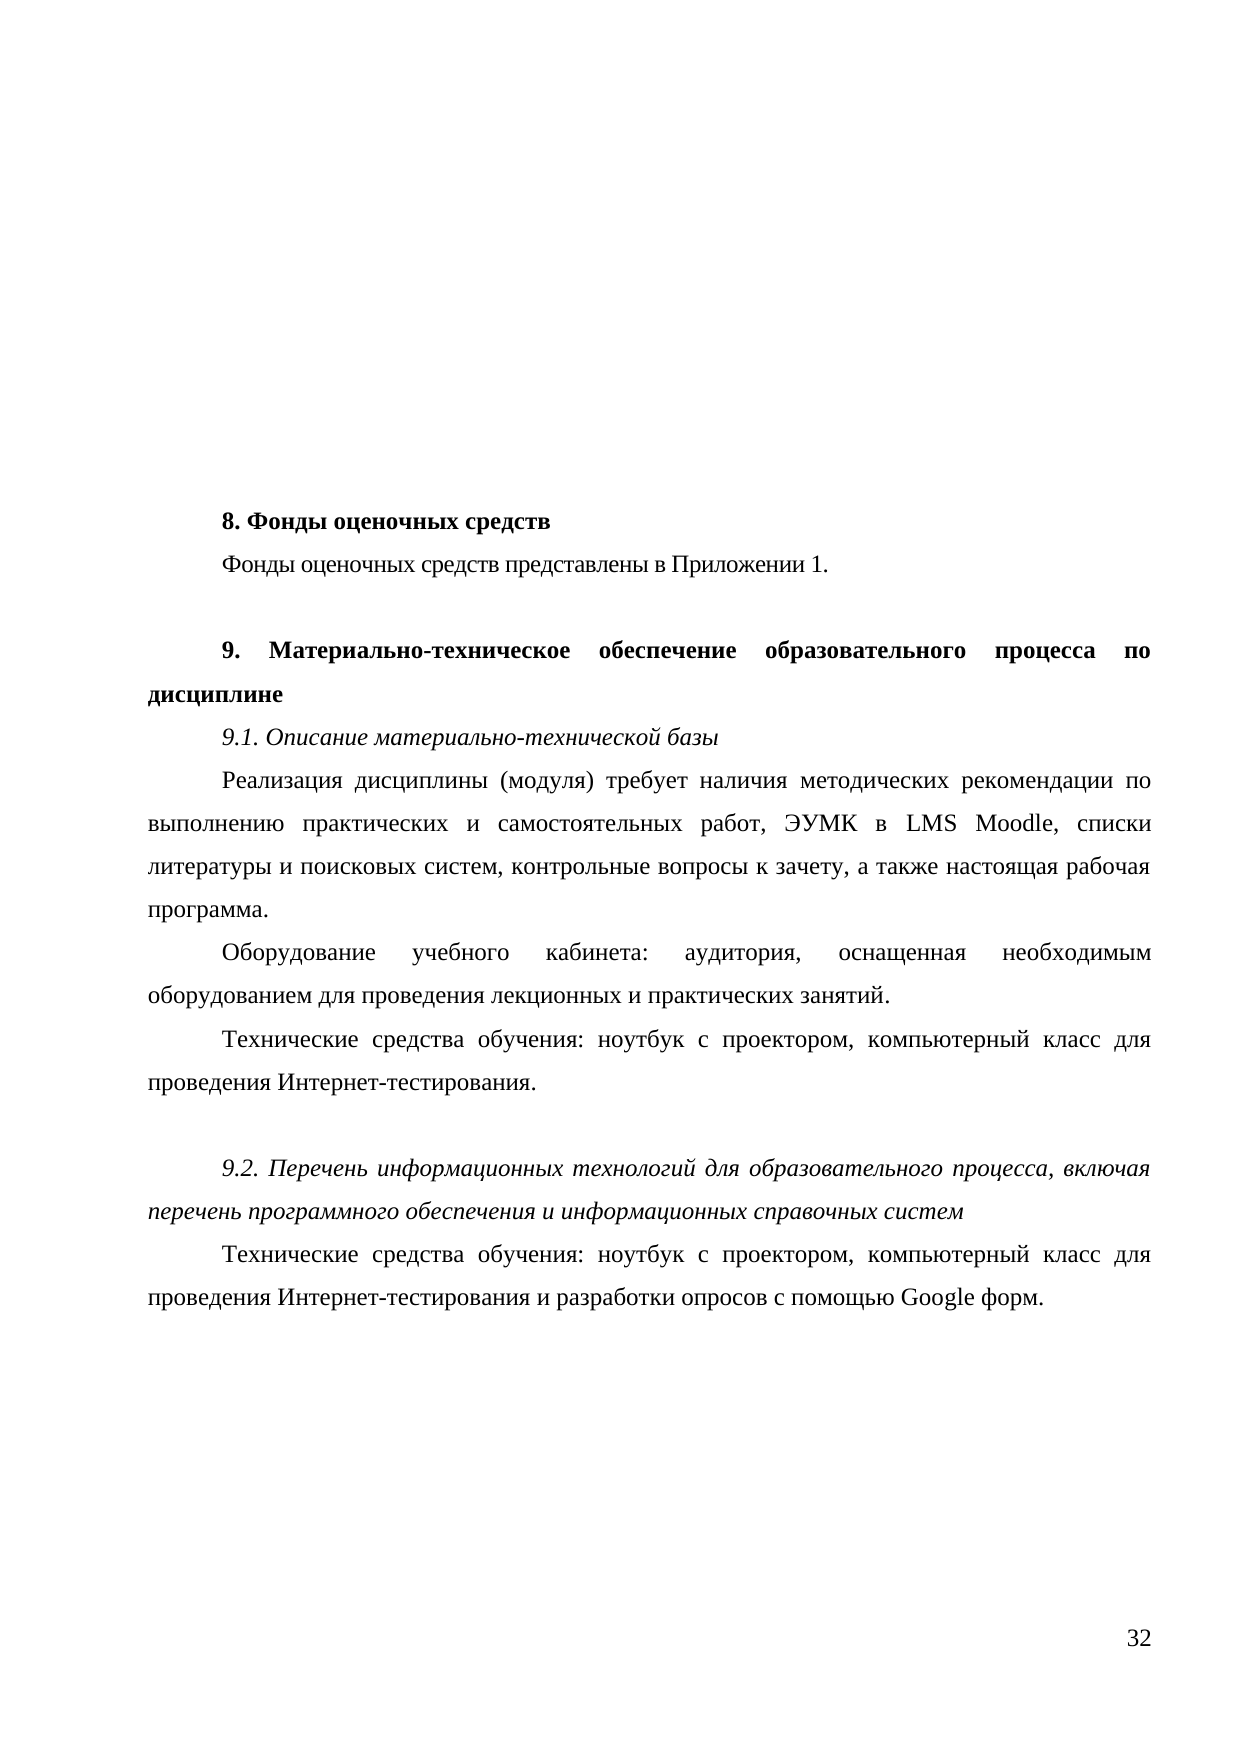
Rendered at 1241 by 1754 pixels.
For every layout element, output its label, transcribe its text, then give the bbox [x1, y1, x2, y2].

text Технические средства обучения: ноутбук с проектором, компьютерный класс для проведения Интернет-тестирования и разработки опросов с помощью Google форм. [148, 1239, 1152, 1311]
text 8. Фонды оценочных средств [148, 506, 1152, 535]
text Фонды оценочных средств представлены в Приложении 1. [148, 549, 1152, 578]
text 9.1. Описание материально-технической базы [148, 722, 1152, 751]
text 9.2. Перечень информационных технологий для образовательного процесса, включая перечень программного обеспечения и информационных справочных систем [148, 1153, 1152, 1225]
text Оборудование учебного кабинета: аудитория, оснащенная необходимым оборудованием для проведения лекционных и практических занятий. [148, 937, 1152, 1009]
text Реализация дисциплины (модуля) требует наличия методических рекомендации по выполнению практических и самостоятельных работ, ЭУМК в LMS Moodle, списки литературы и поисковых систем, контрольные вопросы к зачету, а также настоящая рабочая программа. [148, 765, 1152, 923]
text 9. Материально-техническое обеспечение образовательного процесса по дисциплине [148, 636, 1152, 707]
text Технические средства обучения: ноутбук с проектором, компьютерный класс для проведения Интернет-тестирования. [148, 1024, 1152, 1096]
